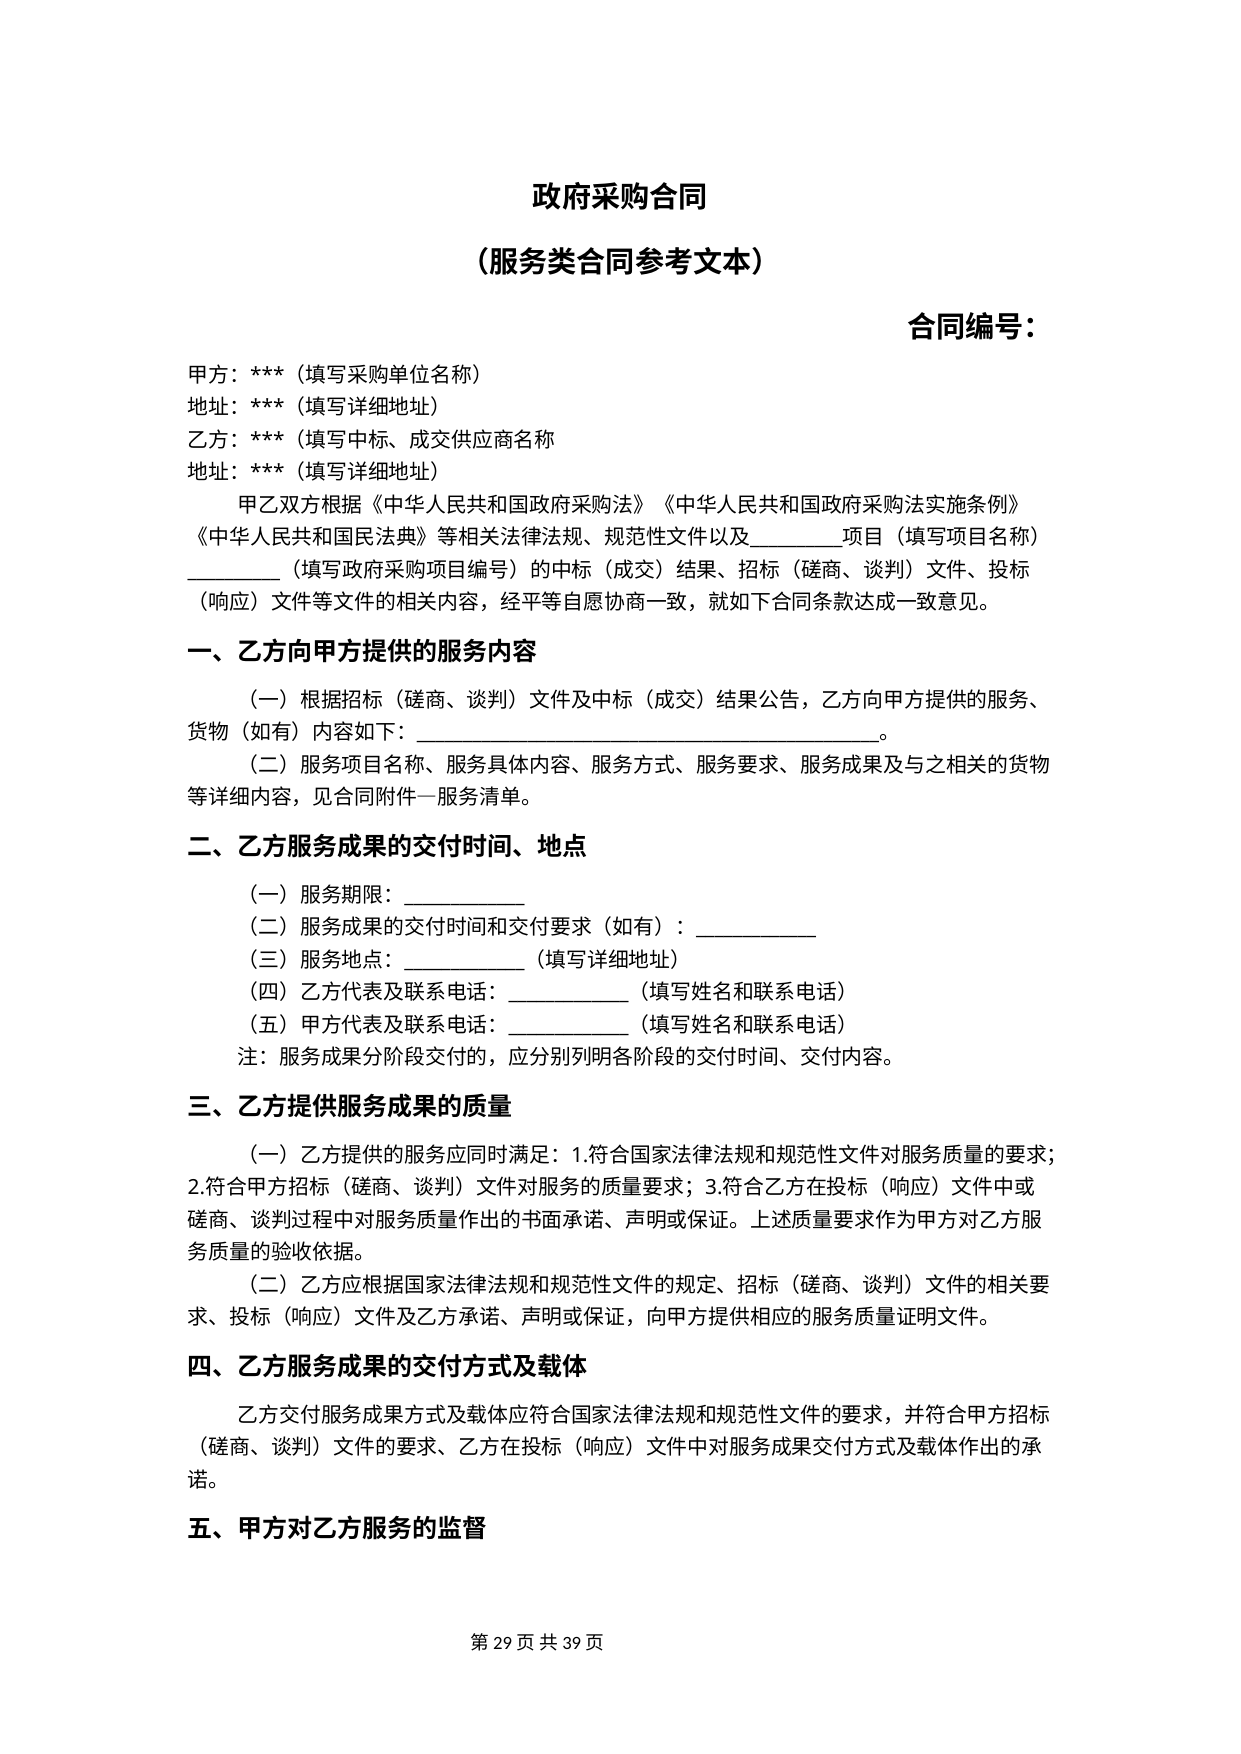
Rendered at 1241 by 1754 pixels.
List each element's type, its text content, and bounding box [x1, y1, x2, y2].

text （一）乙方提供的服务应同时满足：1.符合国家法律法规和规范性文件对服务质量的要求；2.符合甲方招标（磋商、谈判）文件对服务的质量要求；3.符合乙方在投标（响应）文件中或磋商、谈判过程中对服务质量作出的书面承诺、声明或保证。上述质量要求作为甲方对乙方服务质量的验收依据。 [187, 1137, 1053, 1267]
text 地址：***（填写详细地址） [187, 389, 1053, 422]
text 乙方：***（填写中标、成交供应商名称 [187, 422, 1053, 454]
text （二）乙方应根据国家法律法规和规范性文件的规定、招标（磋商、谈判）文件的相关要求、投标（响应）文件及乙方承诺、声明或保证，向甲方提供相应的服务质量证明文件。 [187, 1267, 1053, 1332]
text 甲乙双方根据《中华人民共和国政府采购法》《中华人民共和国政府采购法实施条例》《中华人民共和国民法典》等相关法律法规、规范性文件以及__________项目（填写项目名称）__________（填写政府采购项目编号）的中标（成交）结果、招标（磋商、谈判）文件、投标（响应）文件等文件的相关内容，经平等自愿协商一致，就如下合同条款达成一致意见。 [187, 487, 1053, 617]
text （一）根据招标（磋商、谈判）文件及中标（成交）结果公告，乙方向甲方提供的服务、货物（如有）内容如下：__________________________________________________。 [187, 682, 1053, 747]
text 地址：***（填写详细地址） [187, 454, 1053, 487]
text （二）服务成果的交付时间和交付要求（如有）：_____________ [187, 909, 1053, 942]
text 政府采购合同 [187, 162, 1053, 227]
text 注：服务成果分阶段交付的，应分别列明各阶段的交付时间、交付内容。 [187, 1039, 1053, 1072]
text 五、甲方对乙方服务的监督 [187, 1494, 1053, 1559]
text （四）乙方代表及联系电话：_____________（填写姓名和联系电话） [187, 974, 1053, 1007]
text （服务类合同参考文本） [187, 227, 1053, 292]
text 一、乙方向甲方提供的服务内容 [187, 617, 1053, 682]
text （一）服务期限：_____________ [187, 877, 1053, 909]
text 三、乙方提供服务成果的质量 [187, 1072, 1053, 1137]
text （三）服务地点：_____________（填写详细地址） [187, 942, 1053, 974]
text （二）服务项目名称、服务具体内容、服务方式、服务要求、服务成果及与之相关的货物等详细内容，见合同附件—服务清单。 [187, 747, 1053, 812]
text 四、乙方服务成果的交付方式及载体 [187, 1332, 1053, 1397]
text 乙方交付服务成果方式及载体应符合国家法律法规和规范性文件的要求，并符合甲方招标（磋商、谈判）文件的要求、乙方在投标（响应）文件中对服务成果交付方式及载体作出的承诺。 [187, 1397, 1053, 1494]
text 二、乙方服务成果的交付时间、地点 [187, 812, 1053, 877]
text （五）甲方代表及联系电话：_____________（填写姓名和联系电话） [187, 1007, 1053, 1039]
text 甲方：***（填写采购单位名称） [187, 357, 1053, 389]
text 合同编号： [187, 292, 1053, 357]
